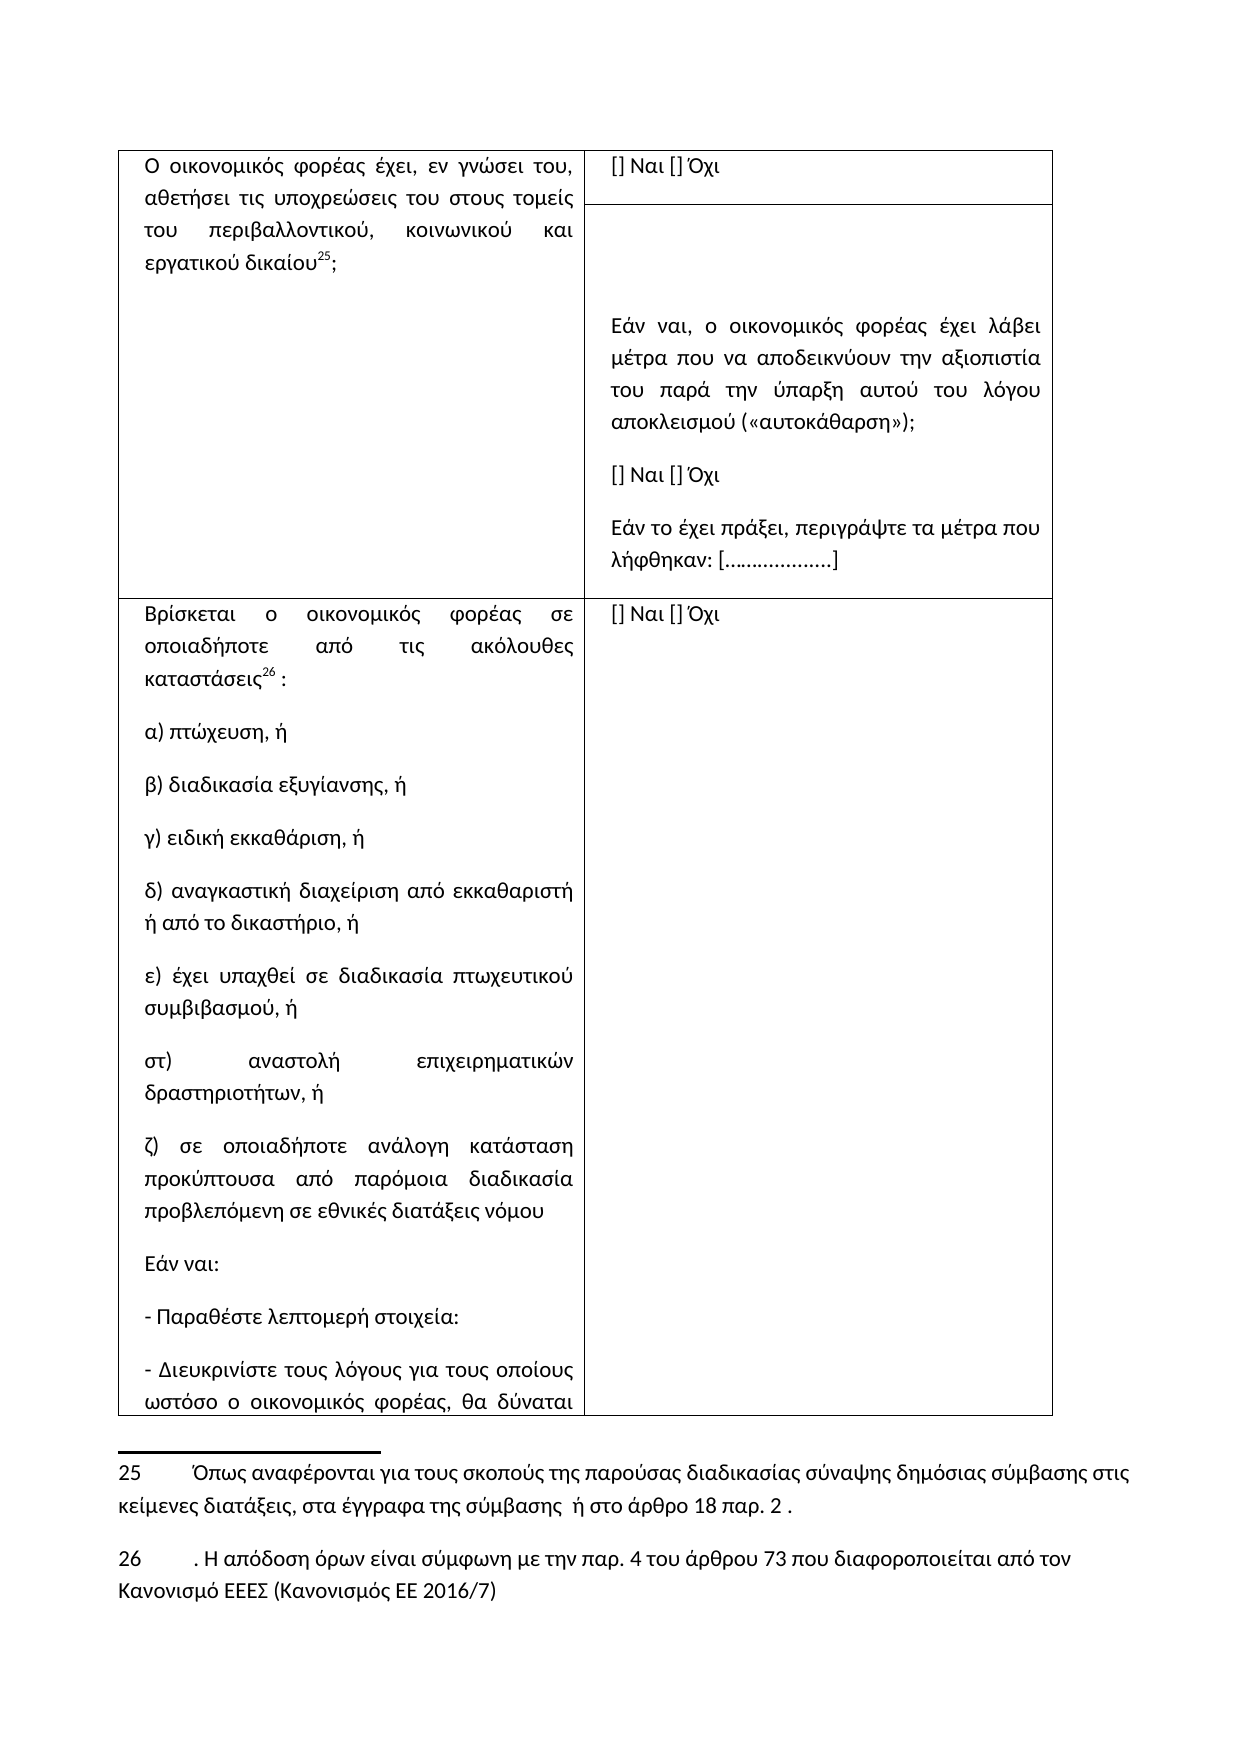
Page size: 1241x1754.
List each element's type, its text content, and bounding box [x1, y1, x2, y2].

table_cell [585, 599, 1052, 1415]
table_cell [] Ναι [] Όχι [585, 151, 1052, 204]
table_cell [119, 599, 584, 1415]
table_cell Εάν ναι, ο οικονομικός φορέας έχει λάβει μέτρα που να αποδεικνύουν την αξιοπιστία του παρά την ύπαρξη αυτού του λόγου αποκλεισμού («αυτοκάθαρση»); [] Ναι [] Όχι Εάν το έχει πράξει, περιγράψτε τα μέτρα που λήφθηκαν: […….............] [585, 205, 1052, 598]
table_cell Ο οικονομικός φορέας έχει, εν γνώσει του, αθετήσει τις υποχρεώσεις του στους τομείς του περιβαλλοντικού, κοινωνικού και εργατικού δικαίου; [119, 151, 584, 598]
